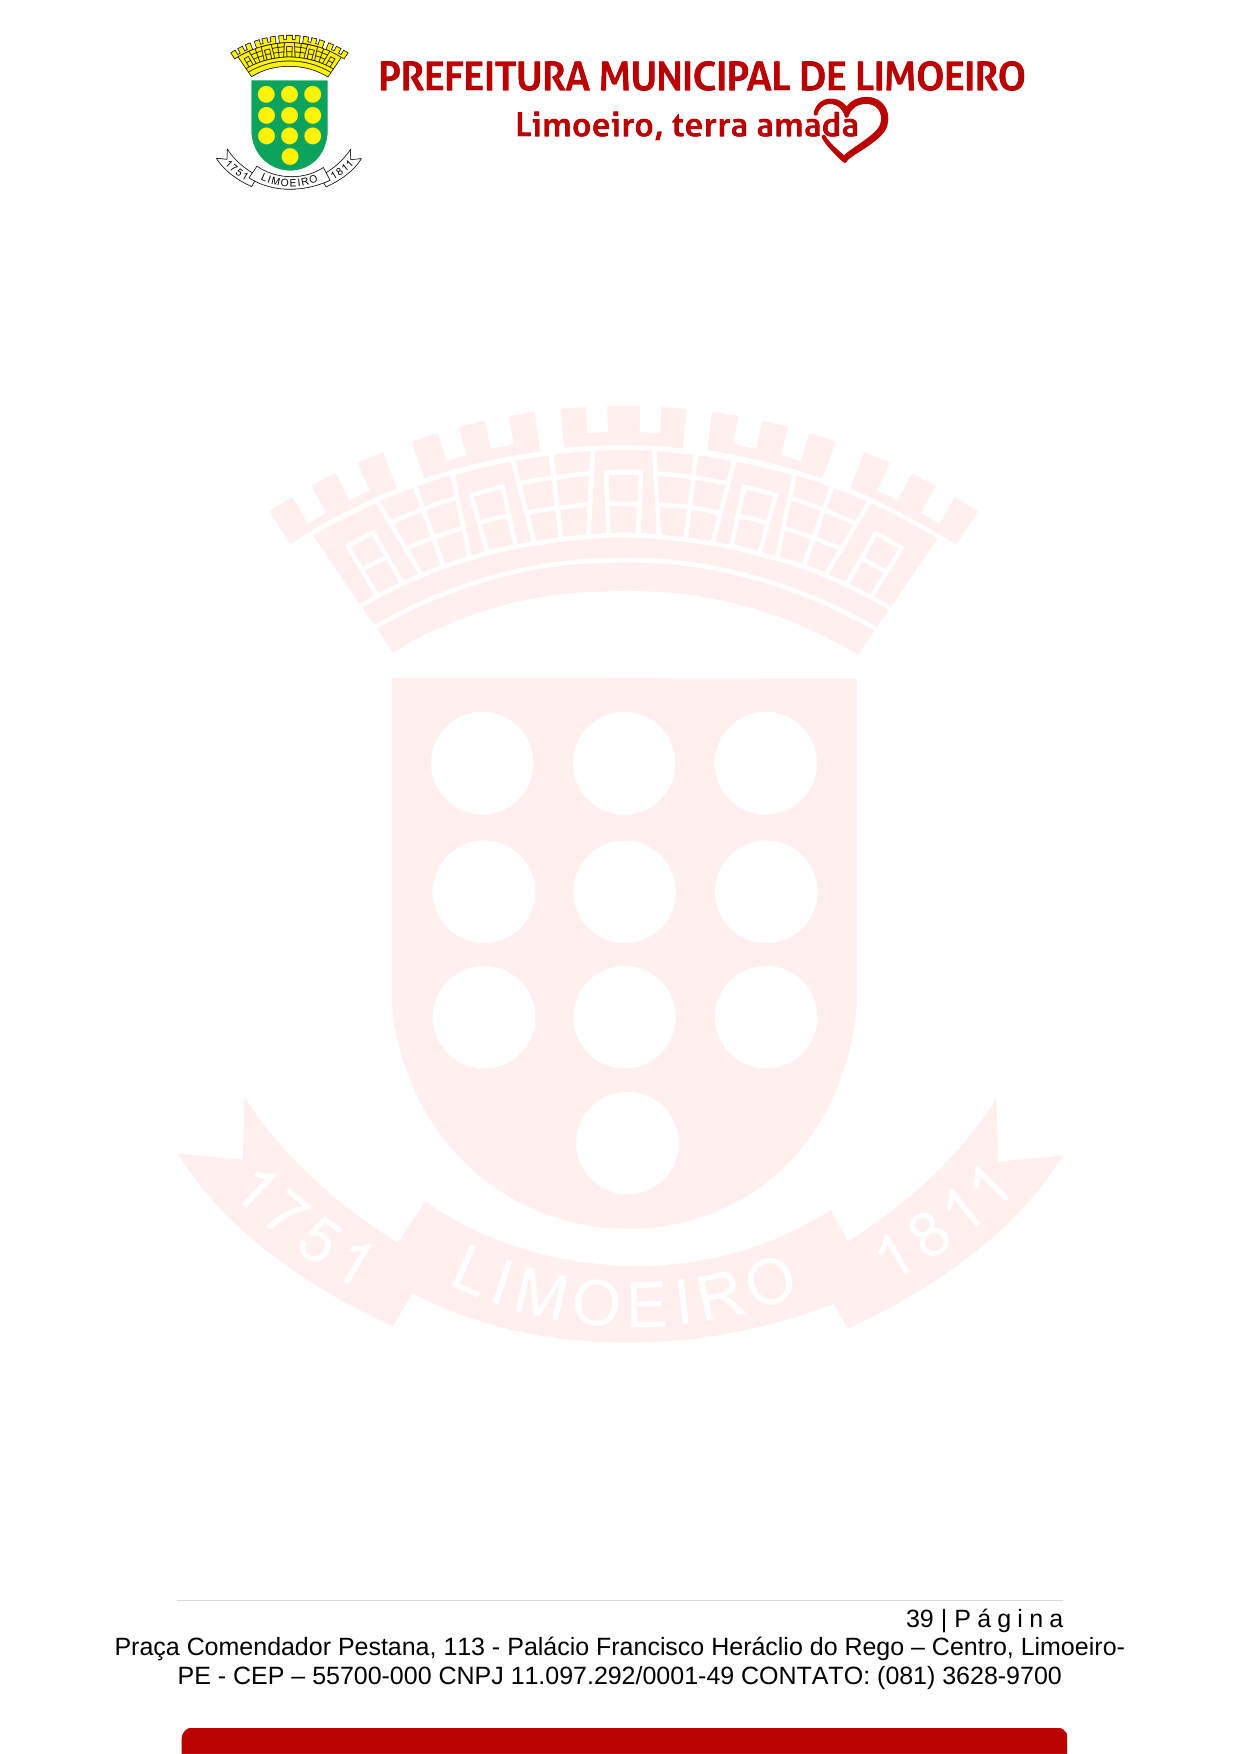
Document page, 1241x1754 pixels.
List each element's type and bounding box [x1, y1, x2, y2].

picture [215, 34, 1025, 190]
picture [181, 1728, 1068, 1754]
